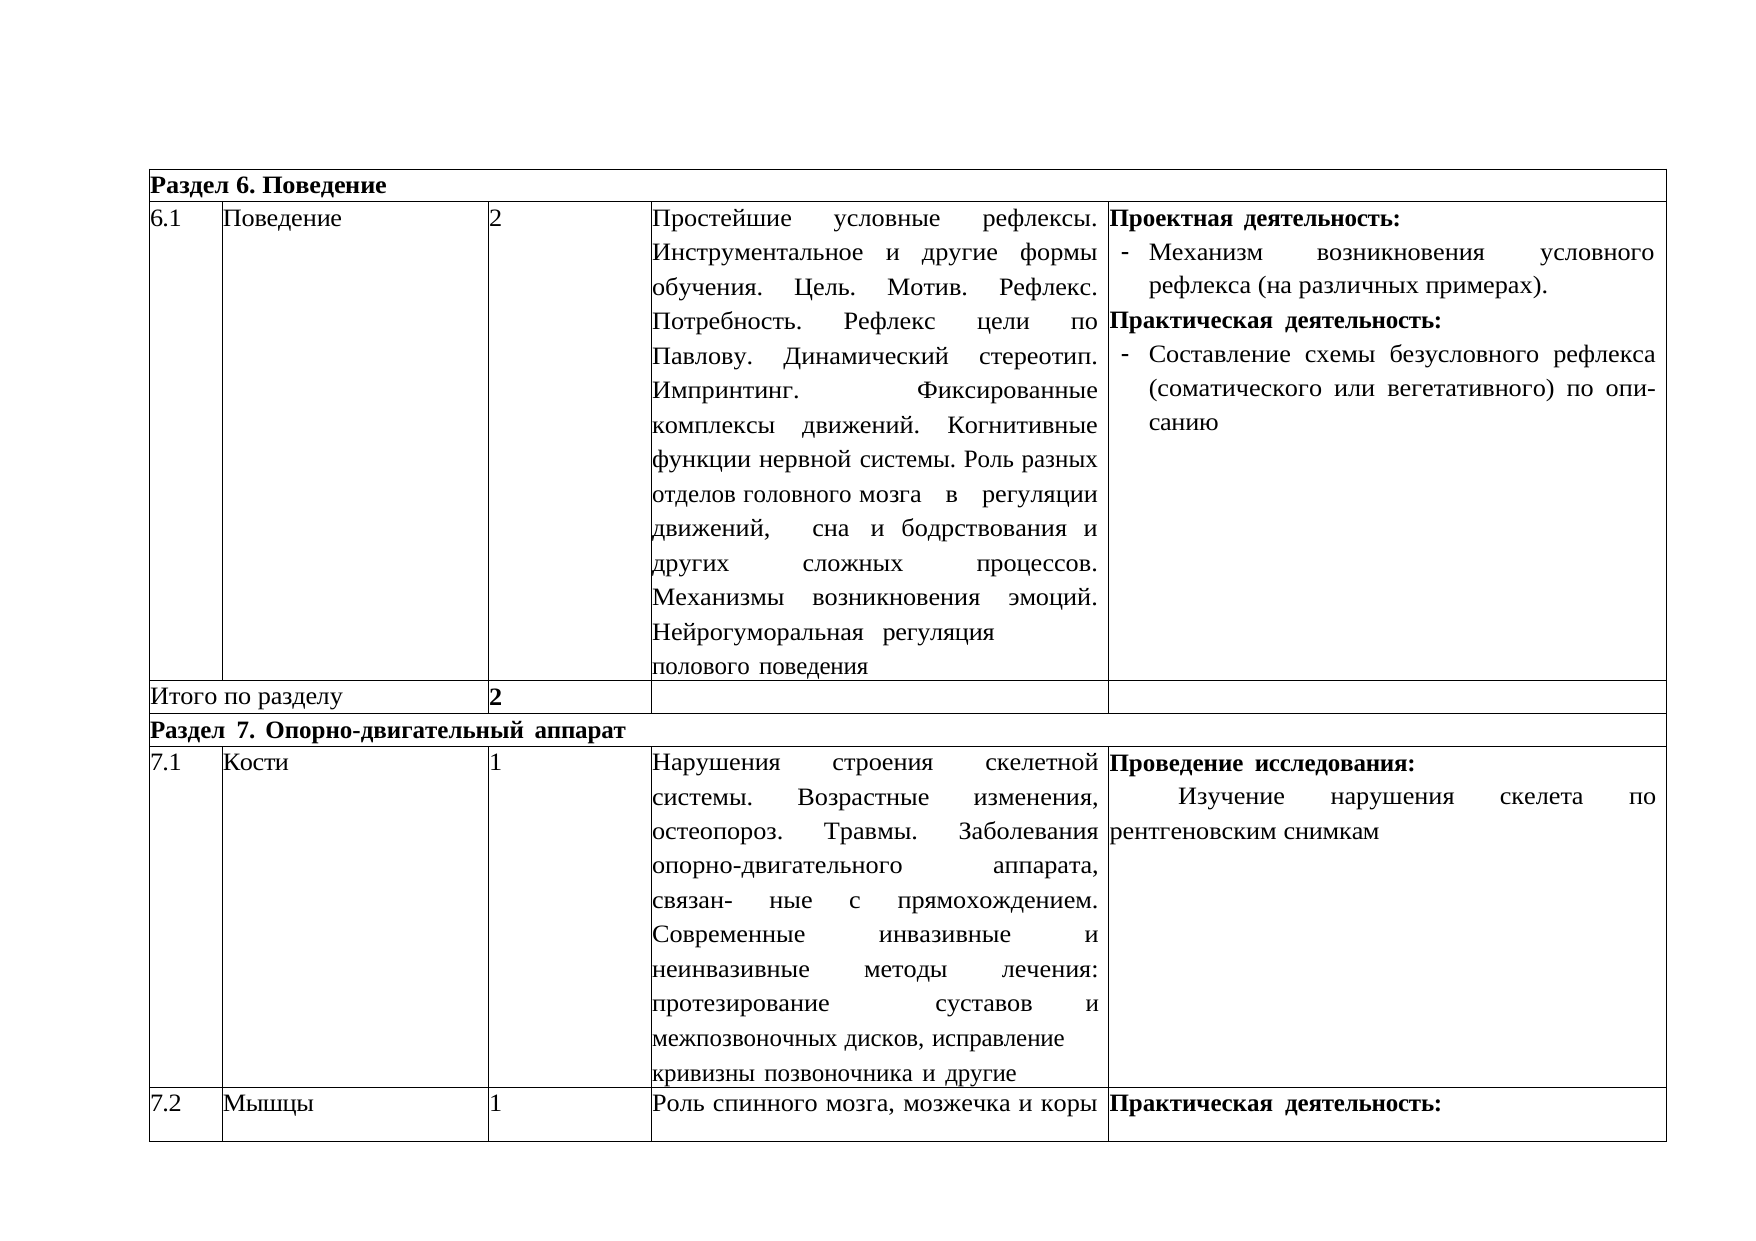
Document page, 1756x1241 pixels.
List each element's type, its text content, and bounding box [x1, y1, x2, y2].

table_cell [652, 1088, 1108, 1141]
table_cell 2 [489, 681, 651, 713]
table_cell Простейшие условные рефлексы. Инструментальное и другие формы обучения. Цель. Мотив. Рефлекс. Потребность. Рефлекс цели по Павлову. Динамический стереотип. Импринтинг. Фиксированные комплексы движений. Когнитивные функции нервной системы. Роль разных отделов головного мозга в регуляции движений, сна и бодрствования и других сложных процессов. Механизмы возникновения эмоций. Нейрогуморальная регуляция полового поведения [652, 202, 1108, 680]
table_cell 1 [489, 1088, 651, 1141]
table_cell 1 [489, 747, 651, 1087]
table_cell 2 [489, 202, 651, 680]
table_cell Кости [223, 747, 488, 1087]
table_cell Проведение исследования:  Изучение нарушения скелета по рентгеновским снимкам [1109, 747, 1666, 1087]
table_cell Итого по разделу [150, 681, 488, 713]
table_cell 7.2 [150, 1088, 222, 1141]
table_cell [652, 681, 1108, 713]
table_cell 6.1 [150, 202, 222, 680]
table_cell Мышцы [223, 1088, 488, 1141]
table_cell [1109, 1088, 1666, 1141]
table_header Раздел 6. Поведение [150, 170, 1666, 201]
table_cell Проектная деятельность: Механизм возникновения условного рефлекса (на различных примерах). Практическая деятельность: Составление схемы безусловного рефлекса (соматического или вегетативного) по опи- санию [1109, 202, 1666, 680]
table_cell [1109, 681, 1666, 713]
table_cell 7.1 [150, 747, 222, 1087]
table_cell Поведение [223, 202, 488, 680]
table_cell Раздел 7. Опорно-двигательный аппарат [150, 714, 1666, 746]
table_cell Нарушения строения скелетной системы. Возрастные изменения, остеопороз. Травмы. Заболевания опорно-двигательного аппарата, связан- ные с прямохождением. Современные инвазивные и неинвазивные методы лечения: протезирование суставов и межпозвоночных дисков, исправление кривизны позвоночника и другие [652, 747, 1108, 1087]
